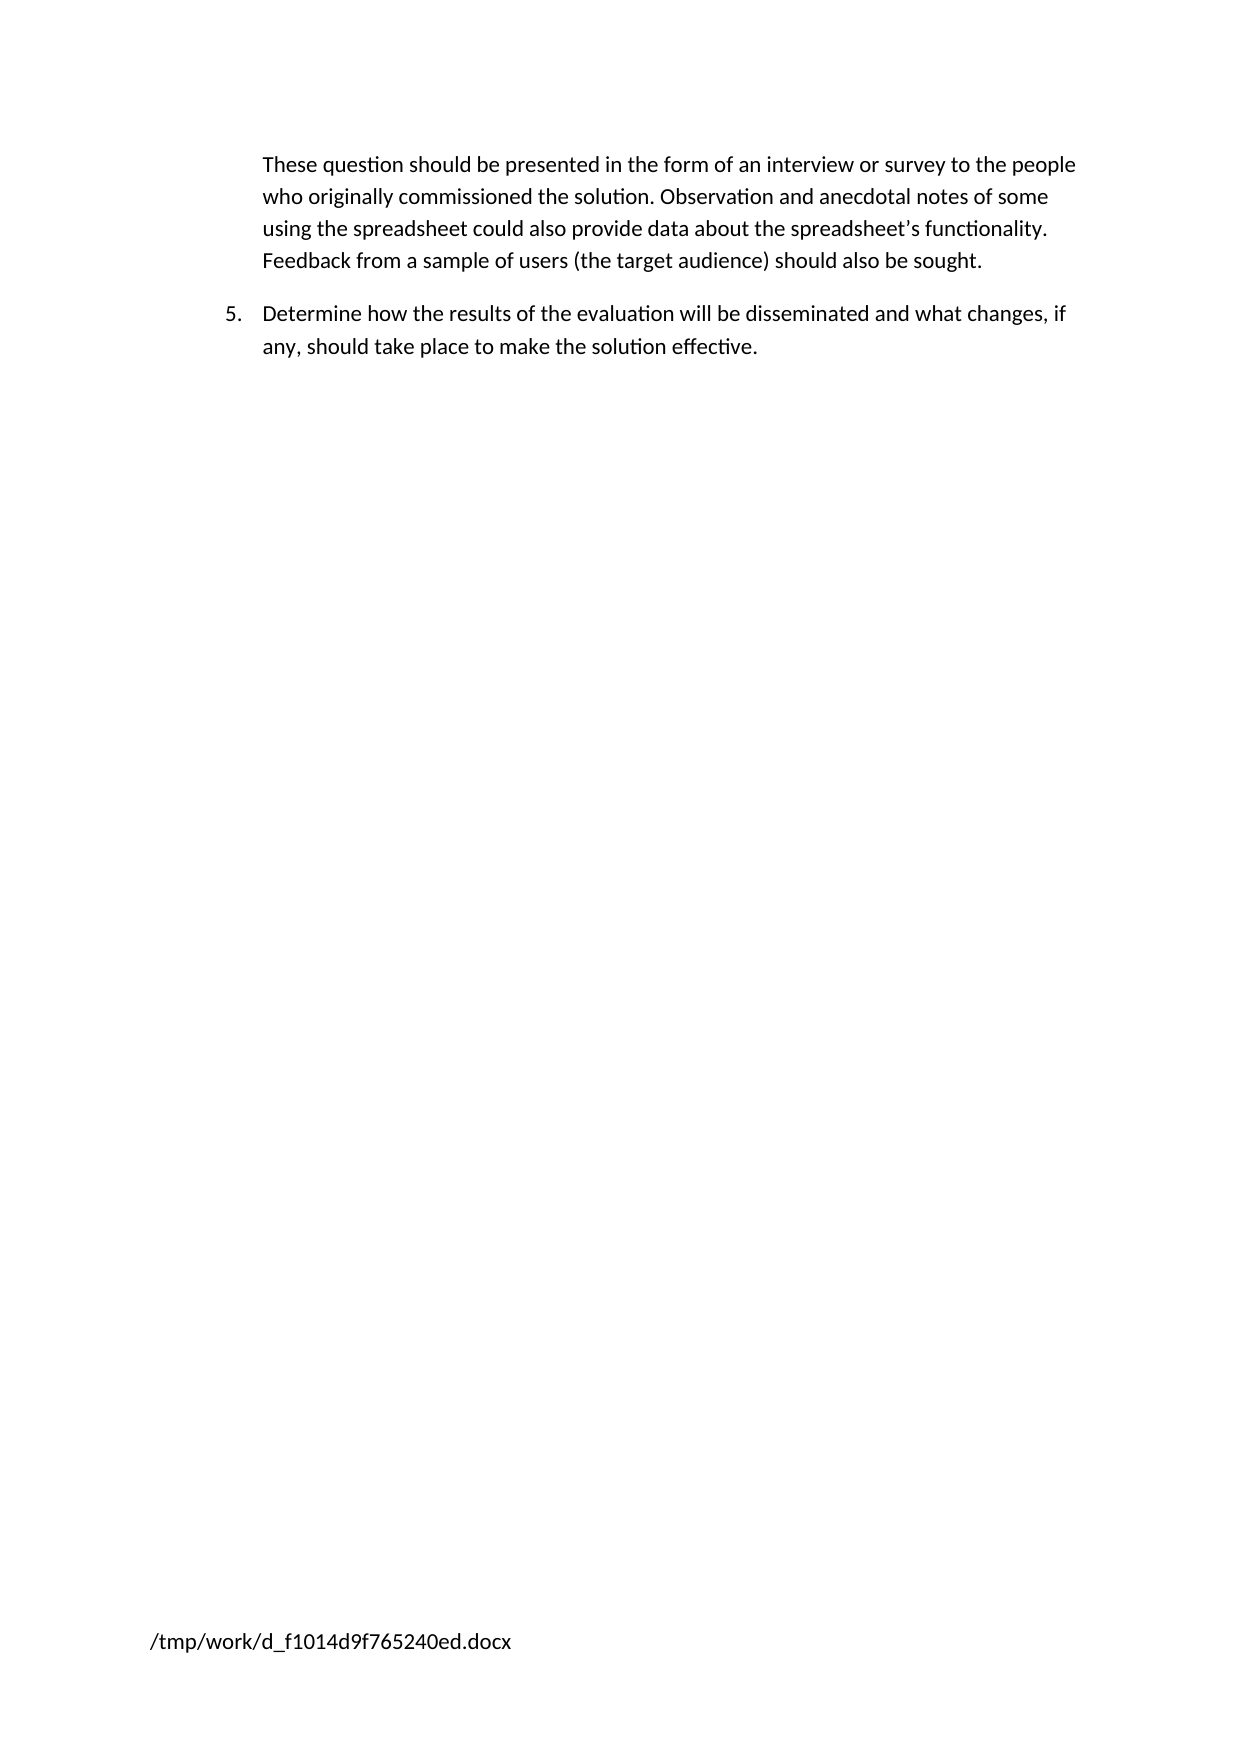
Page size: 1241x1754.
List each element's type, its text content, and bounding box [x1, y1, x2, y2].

list Determine how the results of the evaluation will be disseminated and what changes, if any, should take place to make the solution effective. [225, 299, 1090, 360]
text These question should be presented in the form of an interview or survey to the people who originally commissioned the solution. Observation and anecdotal notes of some using the spreadsheet could also provide data about the spreadsheet’s functionality. Feedback from a sample of users (the target audience) should also be sought. [262, 150, 1090, 274]
